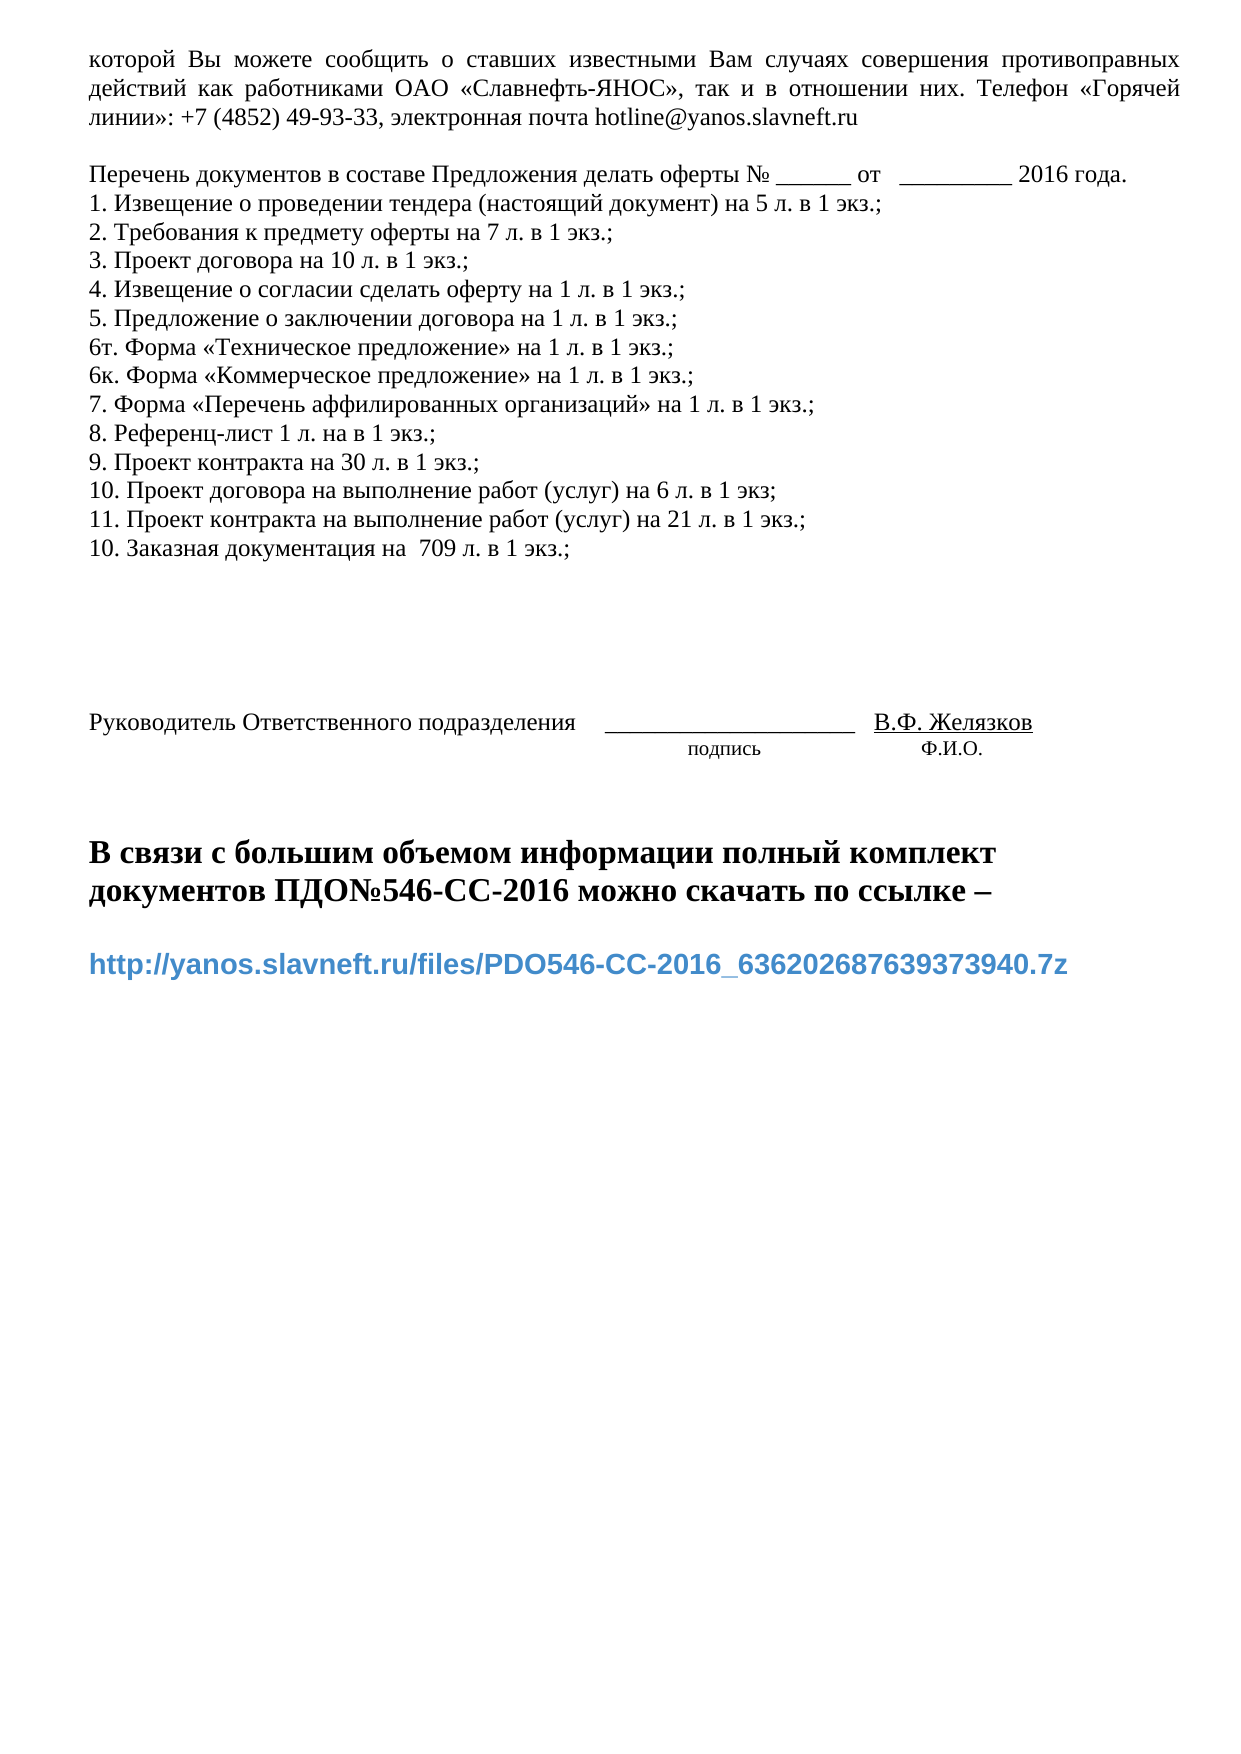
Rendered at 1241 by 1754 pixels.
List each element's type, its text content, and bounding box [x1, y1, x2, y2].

text 6т. Форма «Техническое предложение» на 1 л. в 1 экз.; [89, 332, 1181, 361]
text http://yanos.slavneft.ru/files/PDO546-CC-2016_636202687639373940.7z [89, 947, 1181, 980]
text 6к. Форма «Коммерческое предложение» на 1 л. в 1 экз.; [89, 361, 1181, 389]
text 2. Требования к предмету оферты на 7 л. в 1 экз.; [89, 217, 1181, 246]
text 10. Заказная документация на 709 л. в 1 экз.; [89, 533, 1181, 562]
text 9. Проект контракта на 30 л. в 1 экз.; [89, 447, 1181, 476]
text 3. Проект договора на 10 л. в 1 экз.; [89, 246, 1181, 274]
text 7. Форма «Перечень аффилированных организаций» на 1 л. в 1 экз.; [89, 389, 1181, 418]
text 4. Извещение о согласии сделать оферту на 1 л. в 1 экз.; [89, 274, 1181, 303]
text 10. Проект договора на выполнение работ (услуг) на 6 л. в 1 экз; [89, 476, 1181, 504]
text 11. Проект контракта на выполнение работ (услуг) на 21 л. в 1 экз.; [89, 504, 1181, 533]
text 5. Предложение о заключении договора на 1 л. в 1 экз.; [89, 303, 1181, 332]
text 1. Извещение о проведении тендера (настоящий документ) на 5 л. в 1 экз.; [89, 188, 1181, 217]
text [89, 44, 1181, 131]
text 8. Референц-лист 1 л. на в 1 экз.; [89, 418, 1181, 447]
text подпись Ф.И.О. [89, 736, 1181, 760]
text В связи с большим объемом информации полный комплект документов ПДО№546-СС-2016 можно скачать по ссылке – [89, 832, 1181, 908]
text Руководитель Ответственного подразделения ____________________ В.Ф. Желязков [89, 707, 1181, 736]
text Перечень документов в составе Предложения делать оферты № ______ от _________ 2016 года. [89, 159, 1181, 188]
